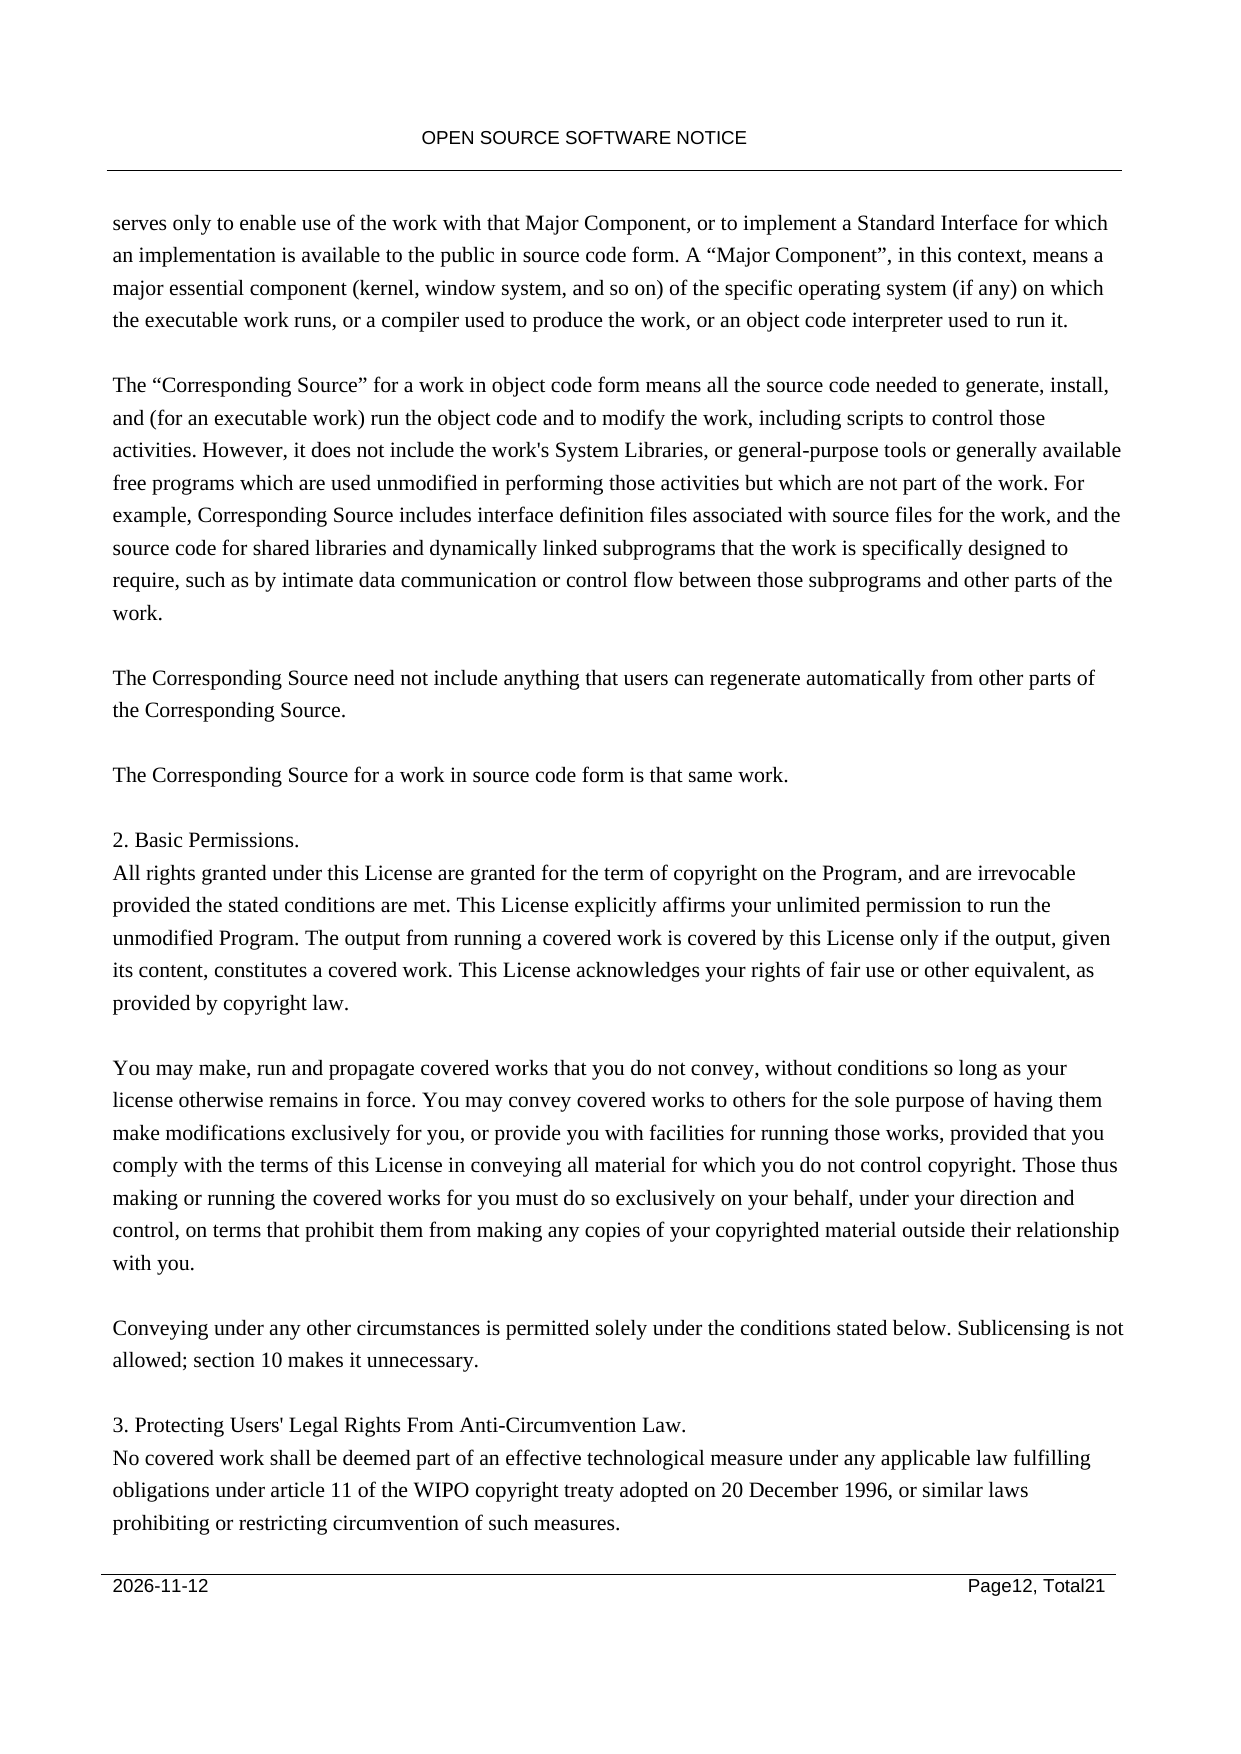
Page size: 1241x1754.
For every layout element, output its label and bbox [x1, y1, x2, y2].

text [112, 206, 1128, 1539]
